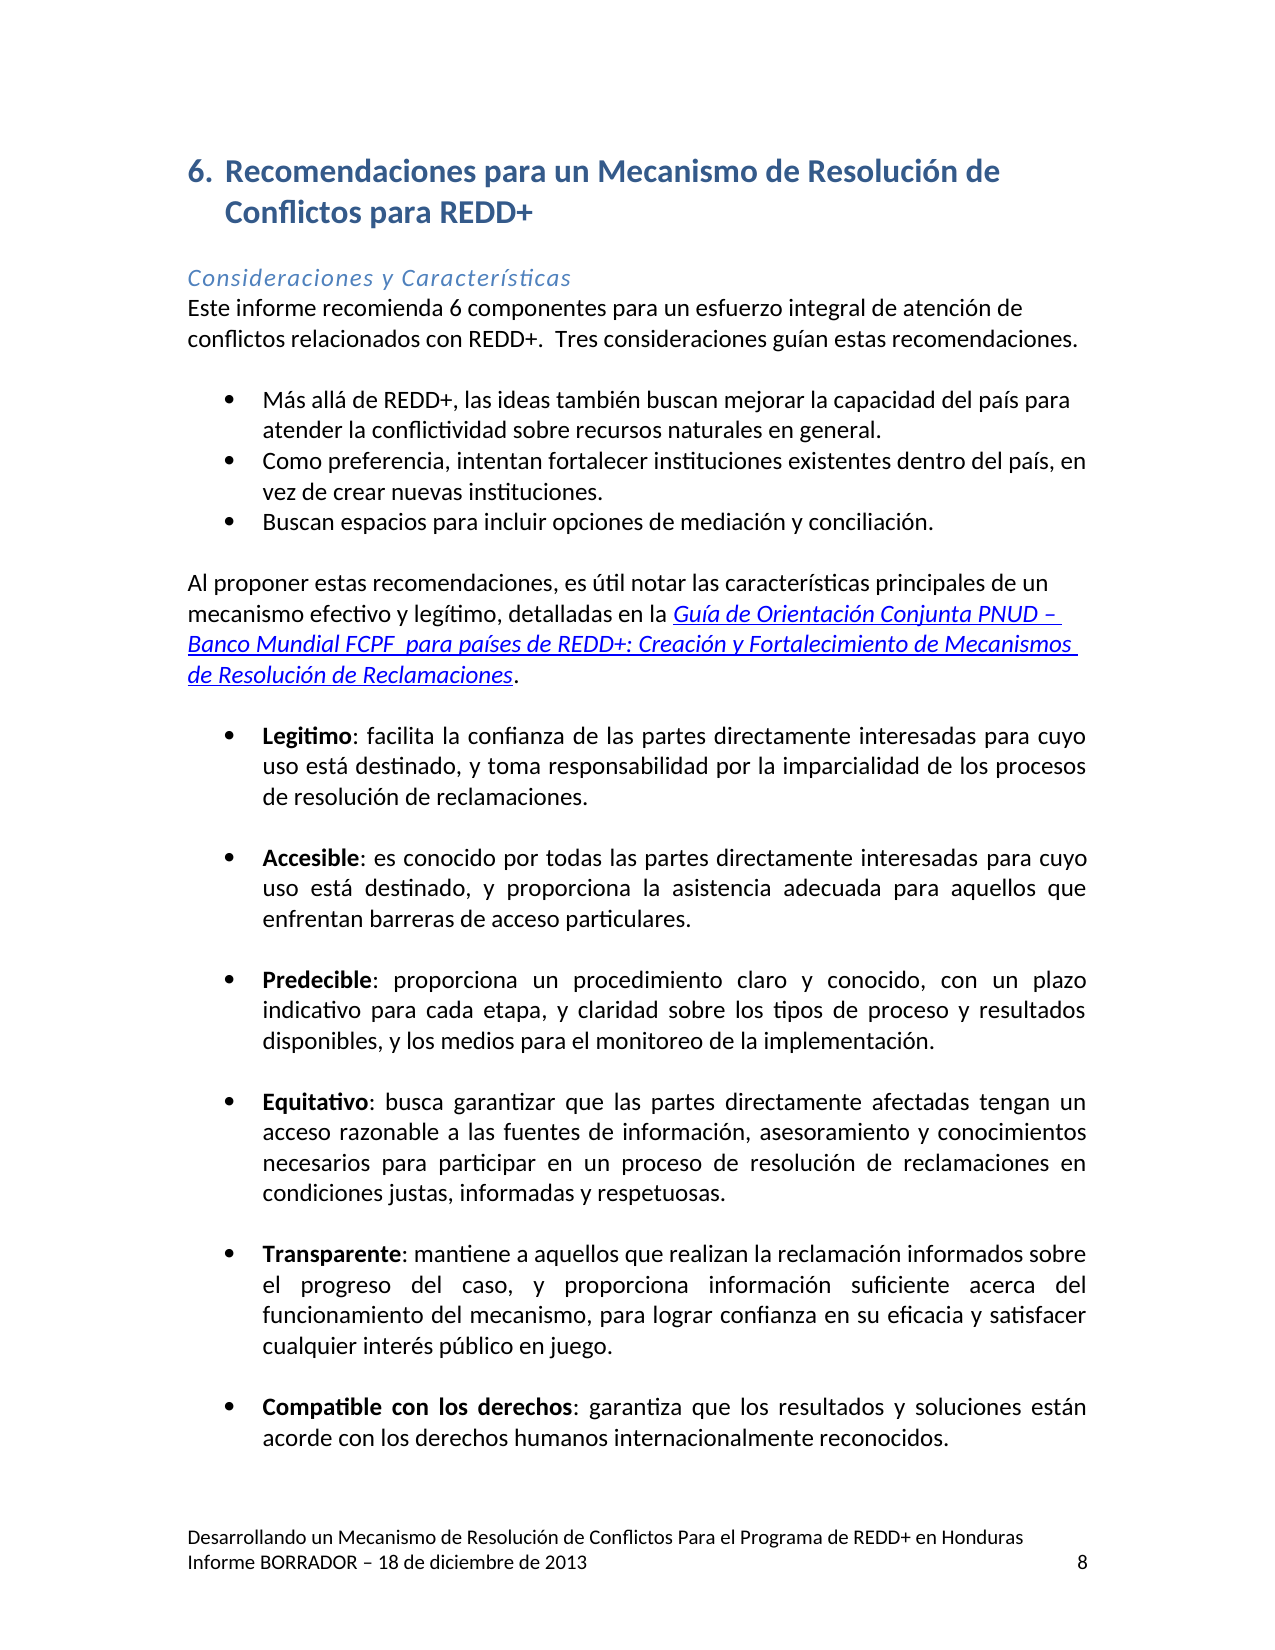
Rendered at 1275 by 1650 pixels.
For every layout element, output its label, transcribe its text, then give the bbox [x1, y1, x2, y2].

list Compatible con los derechos: garantiza que los resultados y soluciones están acorde con los derechos humanos internacionalmente reconocidos. [225, 1391, 1087, 1452]
subtitle Consideraciones y Características [187, 262, 1087, 292]
list Predecible: proporciona un procedimiento claro y conocido, con un plazo indicativo para cada etapa, y claridad sobre los tipos de proceso y resultados disponibles, y los medios para el monitoreo de la implementación. [225, 964, 1087, 1056]
list Buscan espacios para incluir opciones de mediación y conciliación. [225, 506, 1087, 537]
list Más allá de REDD+, las ideas también buscan mejorar la capacidad del país para atender la conflictividad sobre recursos naturales en general. [225, 384, 1087, 445]
subtitle Recomendaciones para un Mecanismo de Resolución de Conflictos para REDD+ [187, 150, 1087, 231]
text Al proponer estas recomendaciones, es útil notar las características principales de un mecanismo efectivo y legítimo, detalladas en la Guía de Orientación Conjunta PNUD – Banco Mundial FCPF para países de REDD+: Creación y Fortalecimiento de Mecanismos de Resolución de Reclamaciones. [187, 567, 1087, 689]
list Accesible: es conocido por todas las partes directamente interesadas ​​para cuyo uso está destinado, y proporciona la asistencia adecuada para aquellos que enfrentan barreras de acceso particulares. [225, 842, 1087, 933]
list Transparente: mantiene a aquellos que realizan la reclamación informados sobre el progreso del caso, y proporciona información suficiente acerca del funcionamiento del mecanismo, para lograr confianza en su eficacia y satisfacer cualquier interés público en juego. [225, 1239, 1087, 1361]
list Como preferencia, intentan fortalecer instituciones existentes dentro del país, en vez de crear nuevas instituciones. [225, 445, 1087, 506]
list Equitativo: busca garantizar que las partes directamente afectadas tengan un acceso razonable a las fuentes de información, asesoramiento y conocimientos necesarios para participar en un proceso de resolución de reclamaciones en condiciones justas, informadas y respetuosas. [225, 1086, 1087, 1208]
list Legitimo: facilita la confianza de las partes directamente interesadas para cuyo uso está destinado, y toma responsabilidad por la imparcialidad de los procesos de resolución de reclamaciones. [225, 720, 1087, 811]
text Este informe recomienda 6 componentes para un esfuerzo integral de atención de conflictos relacionados con REDD+. Tres consideraciones guían estas recomendaciones. [187, 292, 1087, 353]
